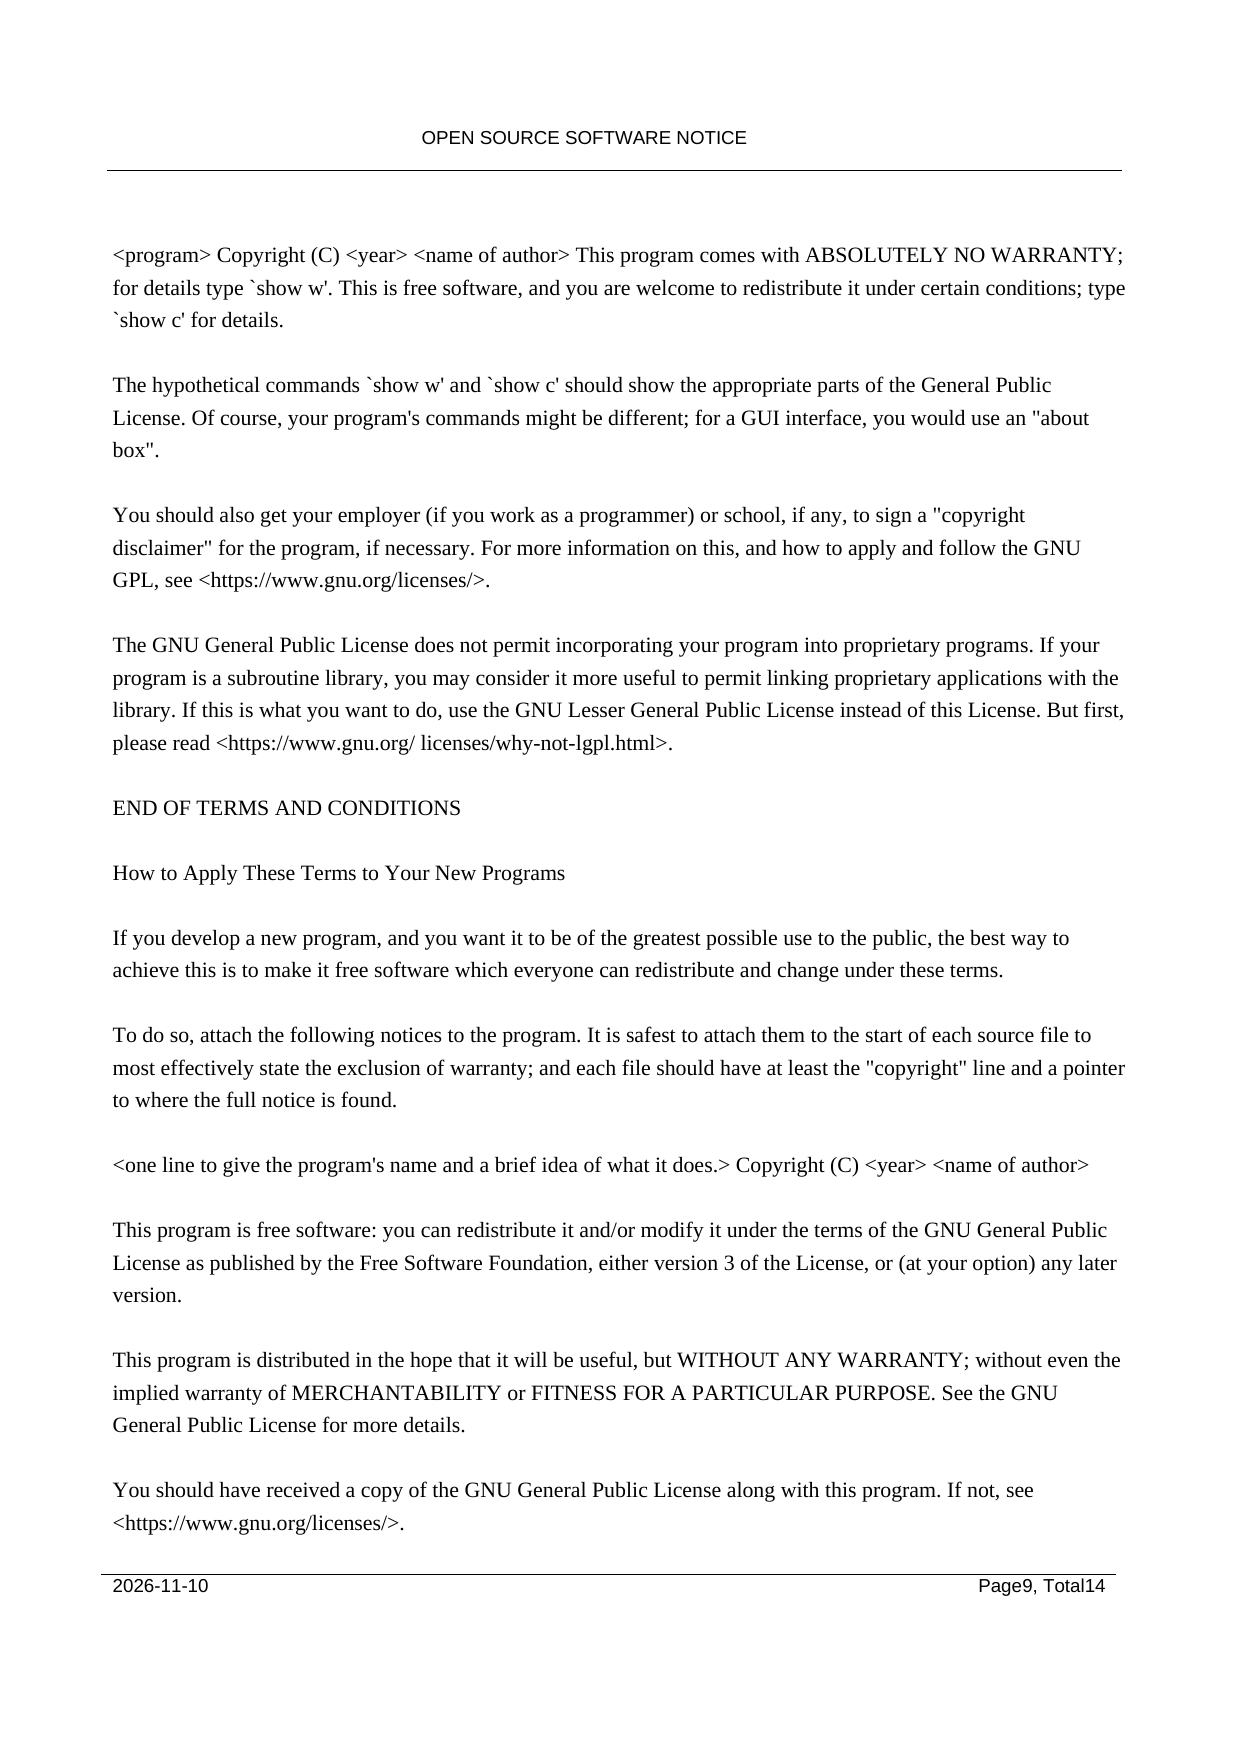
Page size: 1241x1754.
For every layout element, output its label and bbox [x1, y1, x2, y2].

text [112, 206, 1128, 1539]
